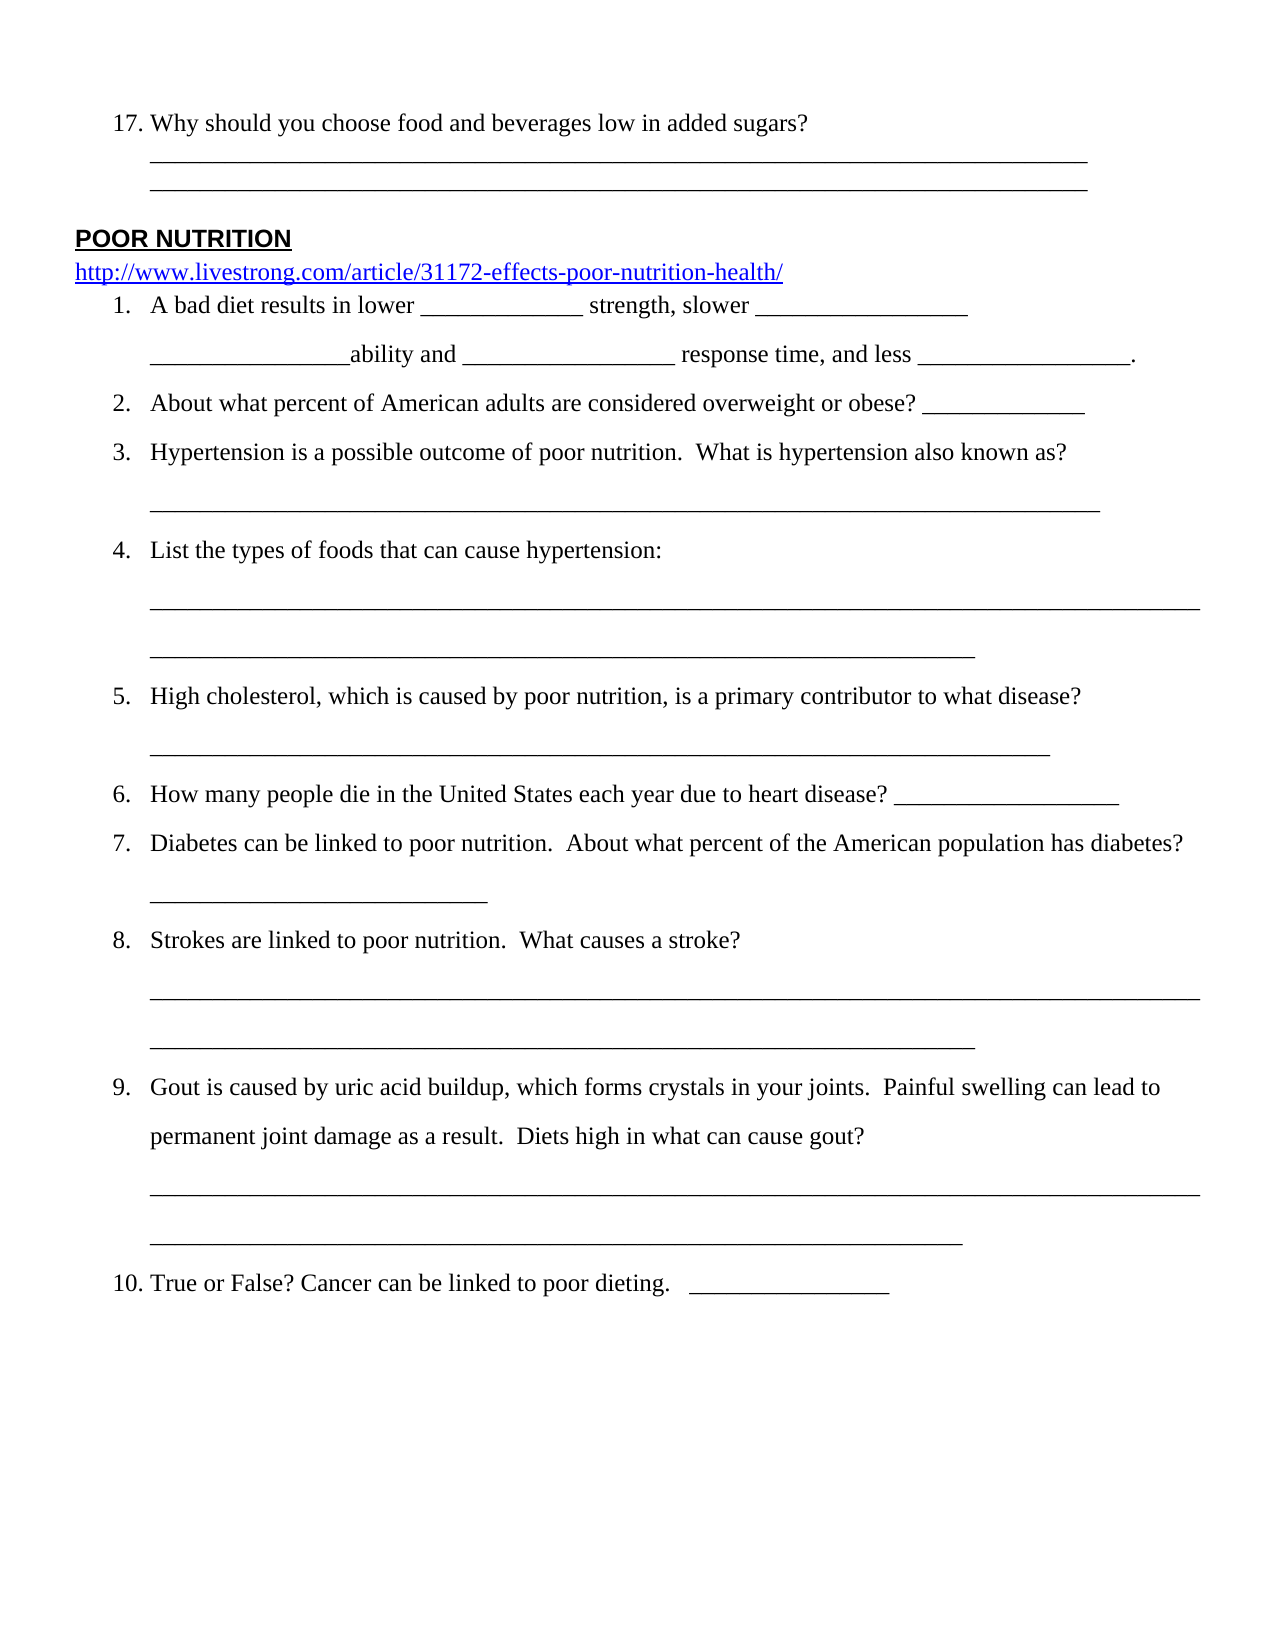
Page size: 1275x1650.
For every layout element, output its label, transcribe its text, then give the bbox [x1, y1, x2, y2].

list High cholesterol, which is caused by poor nutrition, is a primary contributor to what disease? [112, 681, 1200, 710]
text POOR NUTRITION [75, 224, 1200, 253]
list Hypertension is a possible outcome of poor nutrition. What is hypertension also known as? [112, 437, 1200, 466]
list Diabetes can be linked to poor nutrition. About what percent of the American population has diabetes? ___________________________ [112, 828, 1200, 906]
list List the types of foods that can cause hypertension: ______________________________________________________________________________________________________________________________________________________ [112, 535, 1200, 661]
text http://www.livestrong.com/article/31172-effects-poor-nutrition-health/ [75, 257, 1200, 286]
text ________________________________________________________________________ [150, 730, 1200, 759]
text ____________________________________________________________________________ [75, 486, 1200, 515]
list Why should you choose food and beverages low in added sugars? [112, 108, 1200, 137]
list True or False? Cancer can be linked to poor dieting. ________________ [112, 1268, 1200, 1296]
list Gout is caused by uric acid buildup, which forms crystals in your joints. Painful swelling can lead to permanent joint damage as a result. Diets high in what can cause gout? _____________________________________________________________________________________________________________________________________________________ [112, 1072, 1200, 1247]
list Strokes are linked to poor nutrition. What causes a stroke? ______________________________________________________________________________________________________________________________________________________ [112, 926, 1200, 1052]
text ___________________________________________________________________________ [150, 166, 1200, 194]
list How many people die in the United States each year due to heart disease? __________________ [112, 779, 1200, 808]
list ___________________________________________________________________________ [150, 137, 1200, 166]
list About what percent of American adults are considered overweight or obese? _____________ [112, 388, 1200, 417]
list A bad diet results in lower _____________ strength, slower _________________ ________________ability and _________________ response time, and less _________________. [112, 291, 1200, 368]
